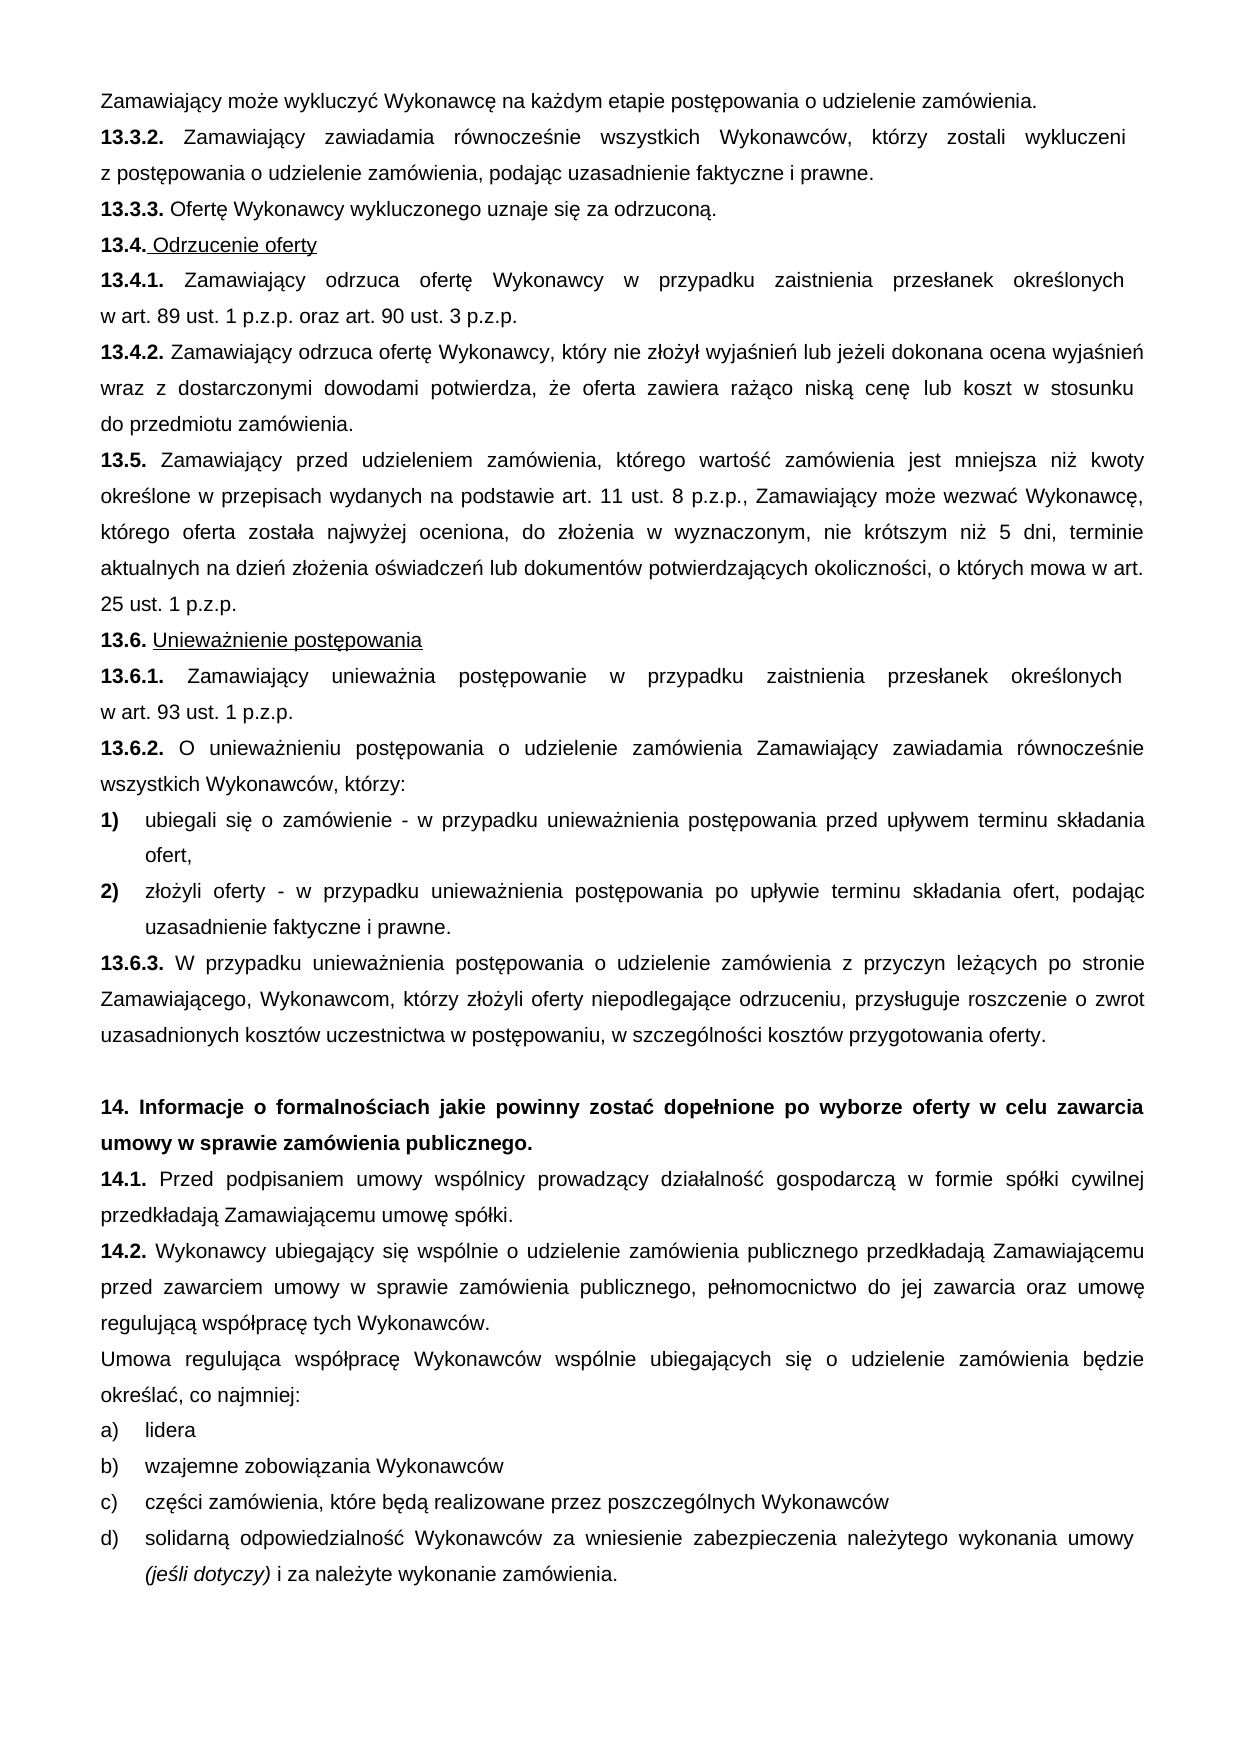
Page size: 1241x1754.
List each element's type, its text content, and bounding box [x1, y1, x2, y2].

text 13.6.3. W przypadku unieważnienia postępowania o udzielenie zamówienia z przyczyn leżących po stronie Zamawiającego, Wykonawcom, którzy złożyli oferty niepodlegające odrzuceniu, przysługuje roszczenie o zwrot uzasadnionych kosztów uczestnictwa w postępowaniu, w szczególności kosztów przygotowania oferty. [100, 951, 1146, 1047]
list solidarną odpowiedzialność Wykonawców za wniesienie zabezpieczenia należytego wykonania umowy (jeśli dotyczy) i za należyte wykonanie zamówienia. [100, 1526, 1146, 1586]
list lidera [100, 1418, 1146, 1442]
text 13.5. Zamawiający przed udzieleniem zamówienia, którego wartość zamówienia jest mniejsza niż kwoty określone w przepisach wydanych na podstawie art. 11 ust. 8 p.z.p., Zamawiający może wezwać Wykonawcę, którego oferta została najwyżej oceniona, do złożenia w wyznaczonym, nie krótszym niż 5 dni, terminie aktualnych na dzień złożenia oświadczeń lub dokumentów potwierdzających okoliczności, o których mowa w art. 25 ust. 1 p.z.p. [100, 448, 1146, 616]
list części zamówienia, które będą realizowane przez poszczególnych Wykonawców [100, 1490, 1146, 1514]
text Umowa regulująca współpracę Wykonawców wspólnie ubiegających się o udzielenie zamówienia będzie określać, co najmniej: [100, 1346, 1146, 1406]
text 13.3.2. Zamawiający zawiadamia równocześnie wszystkich Wykonawców, którzy zostali wykluczeni z postępowania o udzielenie zamówienia, podając uzasadnienie faktyczne i prawne. [100, 124, 1146, 184]
text 13.4.1. Zamawiający odrzuca ofertę Wykonawcy w przypadku zaistnienia przesłanek określonych w art. 89 ust. 1 p.z.p. oraz art. 90 ust. 3 p.z.p. [100, 268, 1146, 328]
text 14. Informacje o formalnościach jakie powinny zostać dopełnione po wyborze oferty w celu zawarcia umowy w sprawie zamówienia publicznego. [100, 1095, 1146, 1155]
text 14.1. Przed podpisaniem umowy wspólnicy prowadzący działalność gospodarczą w formie spółki cywilnej przedkładają Zamawiającemu umowę spółki. [100, 1167, 1146, 1227]
text 13.6.2. O unieważnieniu postępowania o udzielenie zamówienia Zamawiający zawiadamia równocześnie wszystkich Wykonawców, którzy: [100, 736, 1146, 795]
list wzajemne zobowiązania Wykonawców [100, 1454, 1146, 1478]
text 14.2. Wykonawcy ubiegający się wspólnie o udzielenie zamówienia publicznego przedkładają Zamawiającemu przed zawarciem umowy w sprawie zamówienia publicznego, pełnomocnictwo do jej zawarcia oraz umowę regulującą współpracę tych Wykonawców. [100, 1239, 1146, 1334]
text 13.4.2. Zamawiający odrzuca ofertę Wykonawcy, który nie złożył wyjaśnień lub jeżeli dokonana ocena wyjaśnień wraz z dostarczonymi dowodami potwierdza, że oferta zawiera rażąco niską cenę lub koszt w stosunku do przedmiotu zamówienia. [100, 340, 1146, 436]
list ubiegali się o zamówienie - w przypadku unieważnienia postępowania przed upływem terminu składania ofert, [100, 807, 1146, 867]
text 13.6. Unieważnienie postępowania [100, 628, 1146, 652]
text 13.4. Odrzucenie oferty [100, 232, 1146, 256]
text 13.6.1. Zamawiający unieważnia postępowanie w przypadku zaistnienia przesłanek określonych w art. 93 ust. 1 p.z.p. [100, 664, 1146, 723]
text 13.3.3. Ofertę Wykonawcy wykluczonego uznaje się za odrzuconą. [100, 196, 1146, 220]
text Zamawiający może wykluczyć Wykonawcę na każdym etapie postępowania o udzielenie zamówienia. [100, 89, 1146, 113]
list złożyli oferty - w przypadku unieważnienia postępowania po upływie terminu składania ofert, podając uzasadnienie faktyczne i prawne. [100, 879, 1146, 939]
